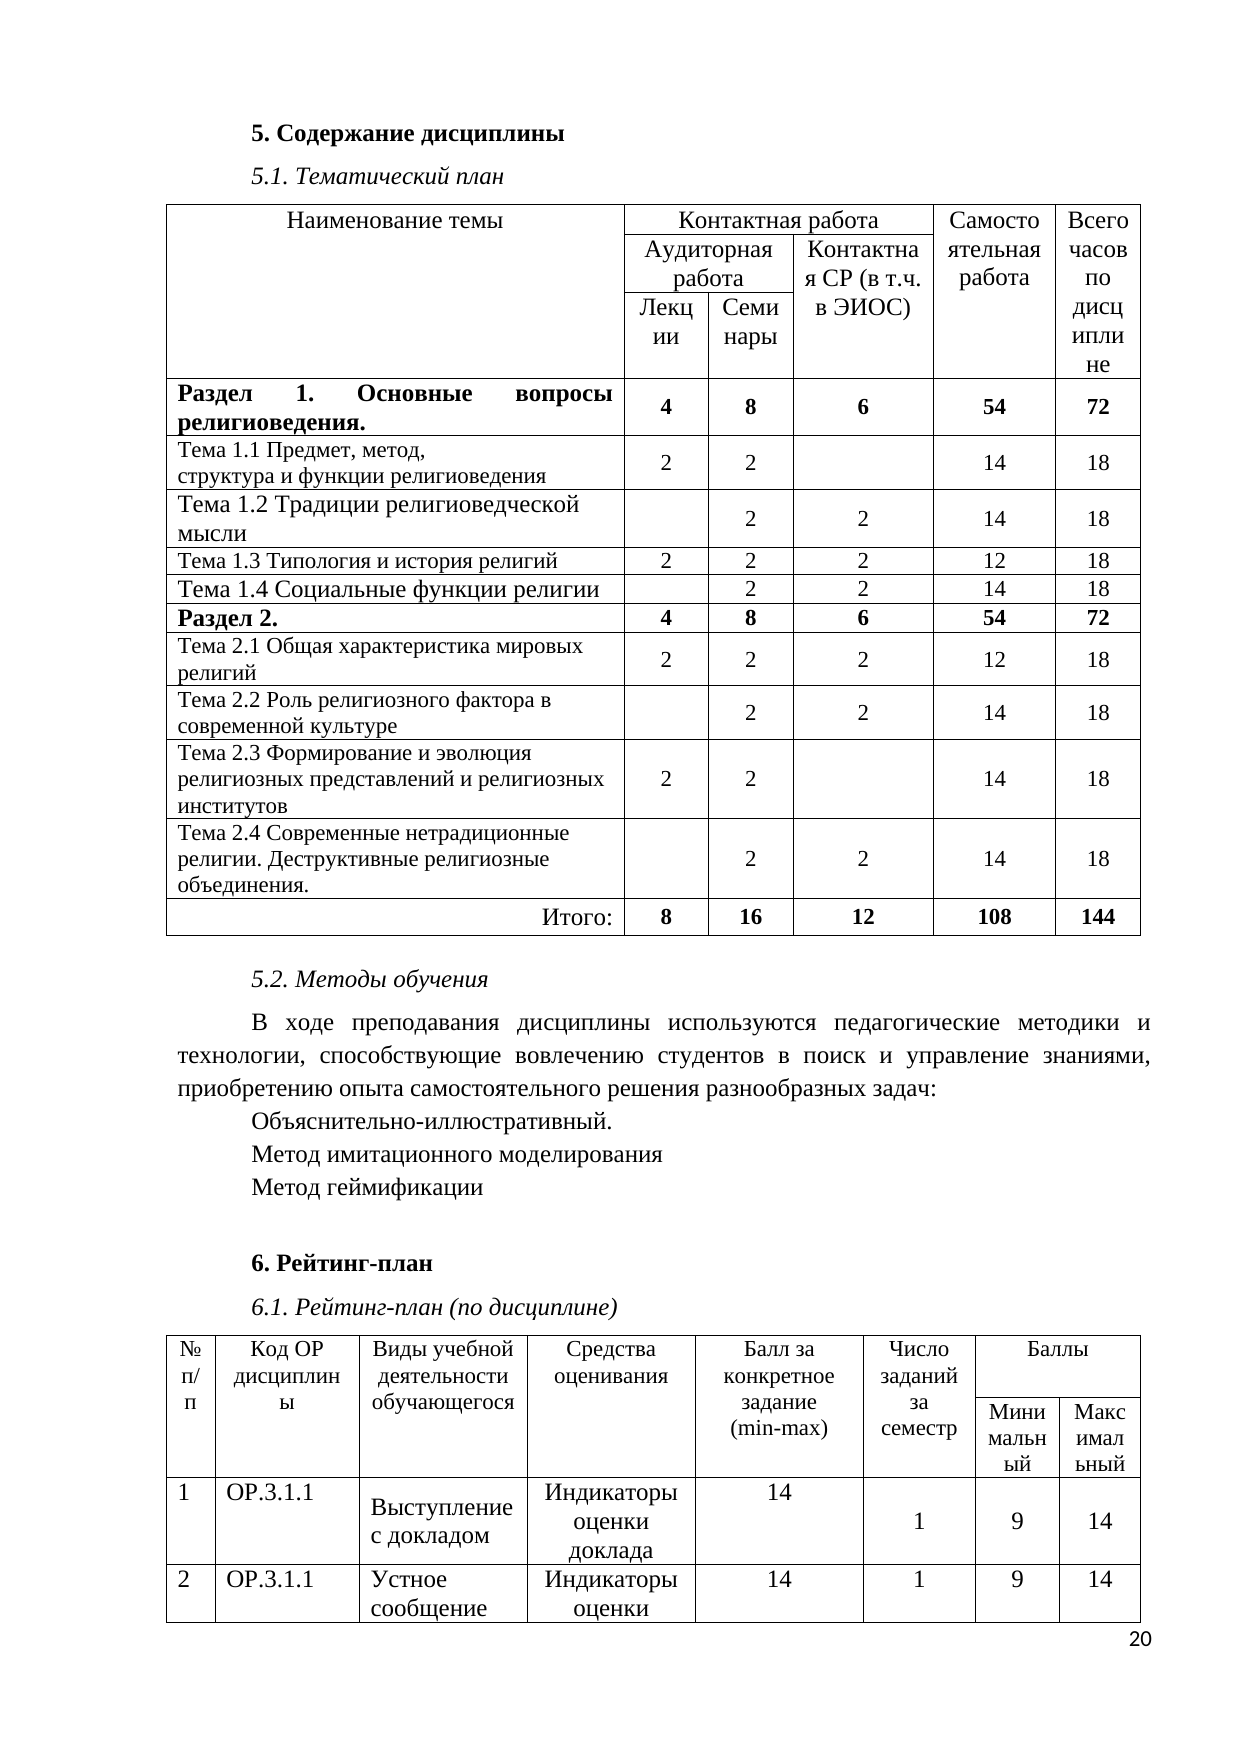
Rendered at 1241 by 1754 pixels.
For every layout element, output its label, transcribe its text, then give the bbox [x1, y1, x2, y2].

table_cell 2 [625, 633, 708, 685]
table_cell 2 [625, 740, 708, 818]
table_cell 2 [794, 490, 933, 547]
table_cell [625, 490, 708, 547]
table_cell 2 [709, 436, 793, 489]
table_cell 2 [794, 548, 933, 573]
table_cell Тема 1.4 Социальные функции религии [167, 575, 624, 603]
table_cell 2 [167, 1565, 215, 1622]
table_cell Контактная СР (в т.ч. в ЭИОС) [794, 235, 933, 377]
table_cell 6 [794, 379, 933, 435]
table_cell 2 [794, 575, 933, 603]
table_cell 1 [167, 1478, 215, 1564]
table_cell 14 [696, 1565, 863, 1622]
table_cell Итого: [167, 899, 624, 935]
table_cell 1 [864, 1478, 975, 1564]
table_cell 12 [794, 899, 933, 935]
table_cell 2 [794, 819, 933, 898]
table_cell Тема 1.1 Предмет, метод, структура и функции религиоведения [167, 436, 624, 489]
table_cell 4 [625, 604, 708, 632]
table_cell 14 [1060, 1478, 1140, 1564]
table_cell 18 [1056, 548, 1140, 573]
table_cell ОР.3.1.1 [216, 1565, 359, 1622]
table_cell 14 [934, 436, 1055, 489]
table_cell 144 [1056, 899, 1140, 935]
table_cell 108 [934, 899, 1055, 935]
table_cell 72 [1056, 604, 1140, 632]
table_header Код ОР дисциплины [216, 1336, 359, 1477]
table_header Виды учебной деятельности обучающегося [360, 1336, 527, 1477]
table_cell 2 [625, 548, 708, 573]
table_cell 2 [709, 686, 793, 738]
table_cell 14 [934, 490, 1055, 547]
table_cell [625, 819, 708, 898]
table_cell 18 [1056, 740, 1140, 818]
table_cell 6 [794, 604, 933, 632]
text Объяснительно-иллюстративный. [177, 1106, 1152, 1135]
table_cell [528, 1565, 695, 1622]
table_cell 18 [1056, 490, 1140, 547]
table_cell 8 [709, 379, 793, 435]
table_cell ОР.3.1.1 [216, 1478, 359, 1564]
table_header Число заданий за семестр [864, 1336, 975, 1477]
table_cell 14 [696, 1478, 863, 1564]
text В ходе преподавания дисциплины используются педагогические методики и технологии, способствующие вовлечению студентов в поиск и управление знаниями, приобретению опыта самостоятельного решения разнообразных задач: [177, 1007, 1152, 1102]
table_header Всего часов по дисциплине [1056, 205, 1140, 377]
table_header Наименование темы [167, 205, 624, 377]
table_cell 2 [794, 633, 933, 685]
table_header Баллы [976, 1336, 1140, 1397]
table_cell 2 [709, 633, 793, 685]
table_cell 16 [709, 899, 793, 935]
table_cell 12 [934, 548, 1055, 573]
table_cell 18 [1056, 436, 1140, 489]
table_cell Минимальный [976, 1398, 1059, 1477]
table_cell 14 [1060, 1565, 1140, 1622]
table_cell 8 [625, 899, 708, 935]
table_cell 14 [934, 819, 1055, 898]
table_cell 14 [934, 740, 1055, 818]
table_cell [625, 575, 708, 603]
table_header Средства оценивания [528, 1336, 695, 1477]
table_cell 14 [934, 575, 1055, 603]
table_cell Тема 1.3 Типология и история религий [167, 548, 624, 573]
table_cell 54 [934, 604, 1055, 632]
table_cell 2 [709, 548, 793, 573]
table_cell Раздел 1. Основные вопросы религиоведения. [167, 379, 624, 435]
table_cell 12 [934, 633, 1055, 685]
table_cell 2 [794, 686, 933, 738]
table_header № п/п [167, 1336, 215, 1477]
text 5.2. Методы обучения [177, 964, 1152, 993]
table_cell Тема 2.2 Роль религиозного фактора в современной культуре [167, 686, 624, 738]
table_cell Тема 2.4 Современные нетрадиционные религии. Деструктивные религиозные объединения. [167, 819, 624, 898]
table_cell 18 [1056, 686, 1140, 738]
table_cell Семинары [709, 293, 793, 377]
table_cell 54 [934, 379, 1055, 435]
table_cell 2 [709, 819, 793, 898]
table_cell 9 [976, 1478, 1059, 1564]
text Метод имитационного моделирования [177, 1139, 1152, 1168]
table_cell Аудиторная работа [625, 235, 793, 292]
text 5. Содержание дисциплины [177, 118, 1152, 147]
table_cell 18 [1056, 575, 1140, 603]
table_cell [794, 740, 933, 818]
table_cell 14 [934, 686, 1055, 738]
table_cell Тема 1.2 Традиции религиоведческой мысли [167, 490, 624, 547]
table_cell [794, 436, 933, 489]
text 6.1. Рейтинг-план (по дисциплине) [177, 1292, 1152, 1320]
table_cell 4 [625, 379, 708, 435]
table_cell 2 [709, 490, 793, 547]
table_header Балл за конкретное задание (min-max) [696, 1336, 863, 1477]
text Метод геймификации [177, 1172, 1152, 1201]
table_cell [360, 1565, 527, 1622]
table_cell 9 [976, 1565, 1059, 1622]
table_cell Тема 2.3 Формирование и эволюция религиозных представлений и религиозных институтов [167, 740, 624, 818]
text 5.1. Тематический план [177, 161, 1152, 190]
table_cell [625, 686, 708, 738]
table_cell 1 [864, 1565, 975, 1622]
table_cell 2 [625, 436, 708, 489]
table_header Контактная работа [625, 205, 933, 234]
table_cell Выступление с докладом [360, 1478, 527, 1564]
table_cell Тема 2.1 Общая характеристика мировых религий [167, 633, 624, 685]
table_cell 2 [709, 575, 793, 603]
table_cell 18 [1056, 819, 1140, 898]
table_cell Лекции [625, 293, 708, 377]
table_cell Индикаторы оценки доклада [528, 1478, 695, 1564]
text 6. Рейтинг-план [177, 1248, 1152, 1277]
table_cell Максимальный [1060, 1398, 1140, 1477]
table_cell Раздел 2. [167, 604, 624, 632]
table_header Самостоятельная работа [934, 205, 1055, 377]
table_cell 18 [1056, 633, 1140, 685]
table_cell 72 [1056, 379, 1140, 435]
table_cell 8 [709, 604, 793, 632]
table_cell 2 [709, 740, 793, 818]
